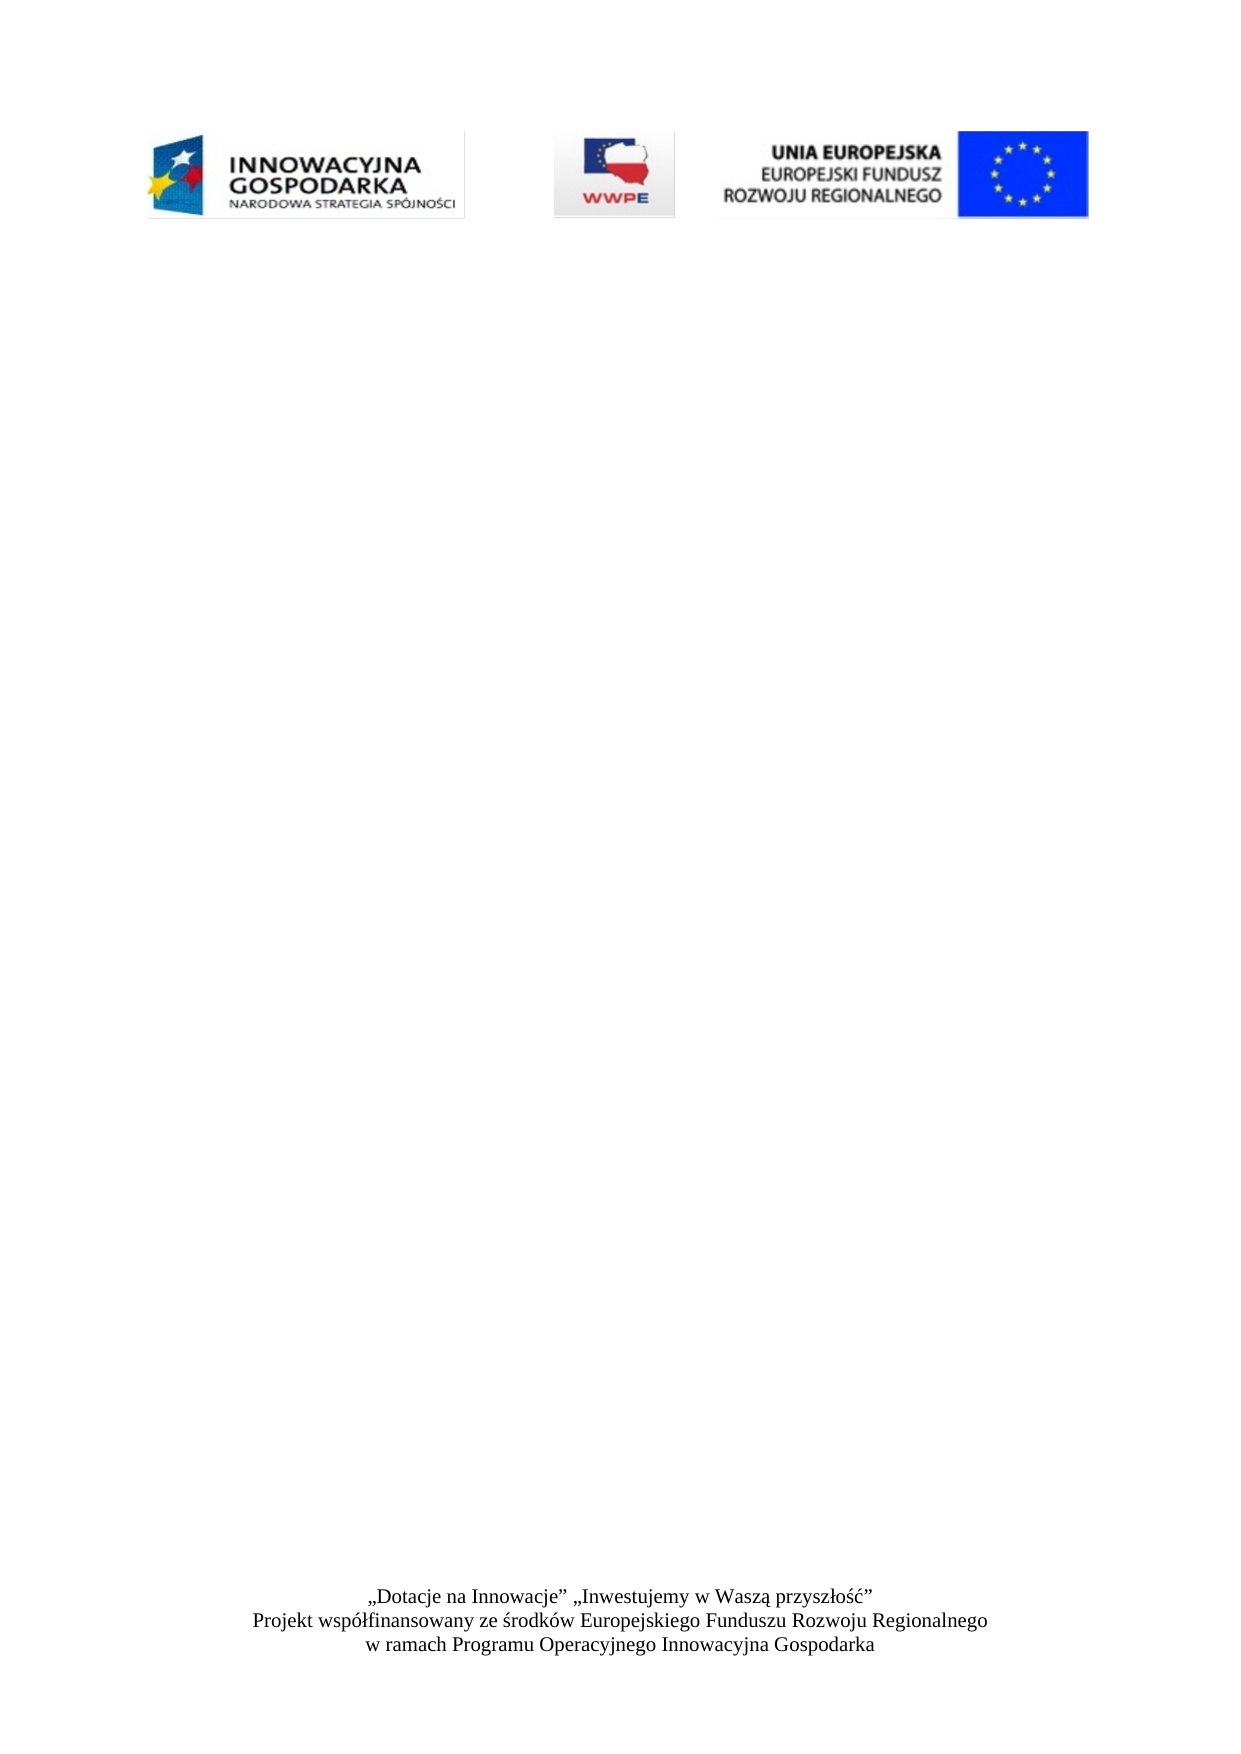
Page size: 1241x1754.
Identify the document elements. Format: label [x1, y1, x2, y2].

picture [554, 131, 676, 221]
picture [147, 131, 467, 221]
picture [712, 131, 1090, 221]
